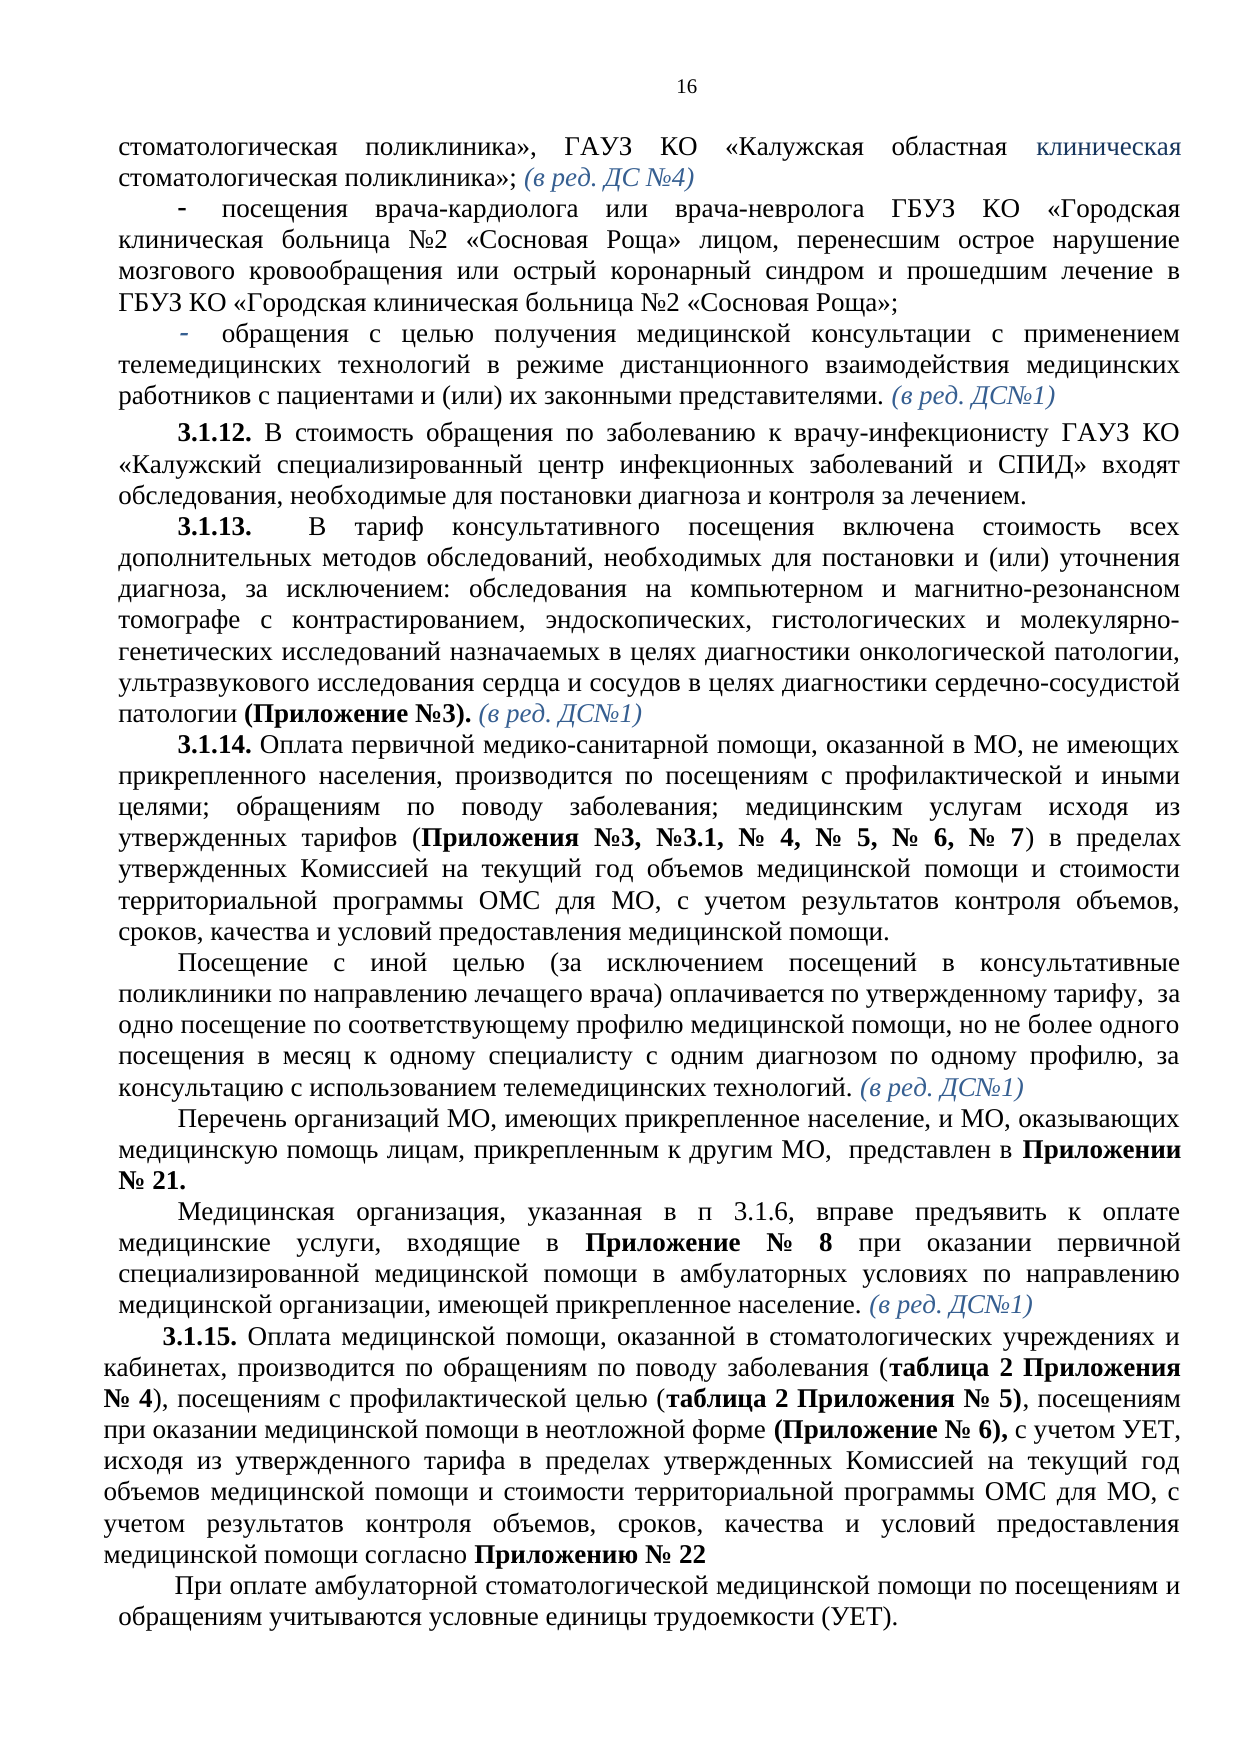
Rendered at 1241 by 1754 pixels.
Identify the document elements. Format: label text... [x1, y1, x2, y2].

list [118, 130, 1181, 192]
text Посещение с иной целью (за исключением посещений в консультативные поликлиники по направлению лечащего врача) оплачивается по утвержденному тарифу, за одно посещение по соответствующему профилю медицинской помощи, но не более одного посещения в месяц к одному специалисту с одним диагнозом по одному профилю, за консультацию с использованием телемедицинских технологий. (в ред. ДС№1) [118, 946, 1181, 1102]
text 3.1.12. В стоимость обращения по заболеванию к врачу-инфекционисту ГАУЗ КО «Калужский специализированный центр инфекционных заболеваний и СПИД» входят обследования, необходимые для постановки диагноза и контроля за лечением. [118, 417, 1181, 510]
text Перечень организаций МО, имеющих прикрепленное население, и МО, оказывающих медицинскую помощь лицам, прикрепленным к другим МО, представлен в Приложении № 21. [118, 1102, 1181, 1195]
text 3.1.13. В тариф консультативного посещения включена стоимость всех дополнительных методов обследований, необходимых для постановки и (или) уточнения диагноза, за исключением: обследования на компьютерном и магнитно-резонансном томографе с контрастированием, эндоскопических, гистологических и молекулярно-генетических исследований назначаемых в целях диагностики онкологической патологии, ультразвукового исследования сердца и сосудов в целях диагностики сердечно-сосудистой патологии (Приложение №3). (в ред. ДС№1) [118, 510, 1181, 728]
text 3.1.14. Оплата первичной медико-санитарной помощи, оказанной в МО, не имеющих прикрепленного населения, производится по посещениям с профилактической и иными целями; обращениям по поводу заболевания; медицинским услугам исходя из утвержденных тарифов (Приложения №3, №3.1, № 4, № 5, № 6, № 7) в пределах утвержденных Комиссией на текущий год объемов медицинской помощи и стоимости территориальной программы ОМС для МО, с учетом результатов контроля объемов, сроков, качества и условий предоставления медицинской помощи. [118, 728, 1181, 946]
text Медицинская организация, указанная в п 3.1.6, вправе предъявить к оплате медицинские услуги, входящие в Приложение № 8 при оказании первичной специализированной медицинской помощи в амбулаторных условиях по направлению медицинской организации, имеющей прикрепленное население. (в ред. ДС№1) [118, 1195, 1181, 1320]
text 3.1.15. Оплата медицинской помощи, оказанной в стоматологических учреждениях и кабинетах, производится по обращениям по поводу заболевания (таблица 2 Приложения № 4), посещениям с профилактической целью (таблица 2 Приложения № 5), посещениям при оказании медицинской помощи в неотложной форме (Приложение № 6), с учетом УЕТ, исходя из утвержденного тарифа в пределах утвержденных Комиссией на текущий год объемов медицинской помощи и стоимости территориальной программы ОМС для МО, с учетом результатов контроля объемов, сроков, качества и условий предоставления медицинской помощи согласно Приложению № 22 [103, 1320, 1181, 1569]
list посещения врача-кардиолога или врача-невролога ГБУЗ КО «Городская клиническая больница №2 «Сосновая Роща» лицом, перенесшим острое нарушение мозгового кровообращения или острый коронарный синдром и прошедшим лечение в ГБУЗ КО «Городская клиническая больница №2 «Сосновая Роща»; [118, 192, 1181, 317]
list обращения с целью получения медицинской консультации с применением телемедицинских технологий в режиме дистанционного взаимодействия медицинских работников с пациентами и (или) их законными представителями. (в ред. ДС№1) [118, 317, 1181, 410]
text При оплате амбулаторной стоматологической медицинской помощи по посещениям и обращениям учитываются условные единицы трудоемкости (УЕТ). [118, 1569, 1181, 1631]
